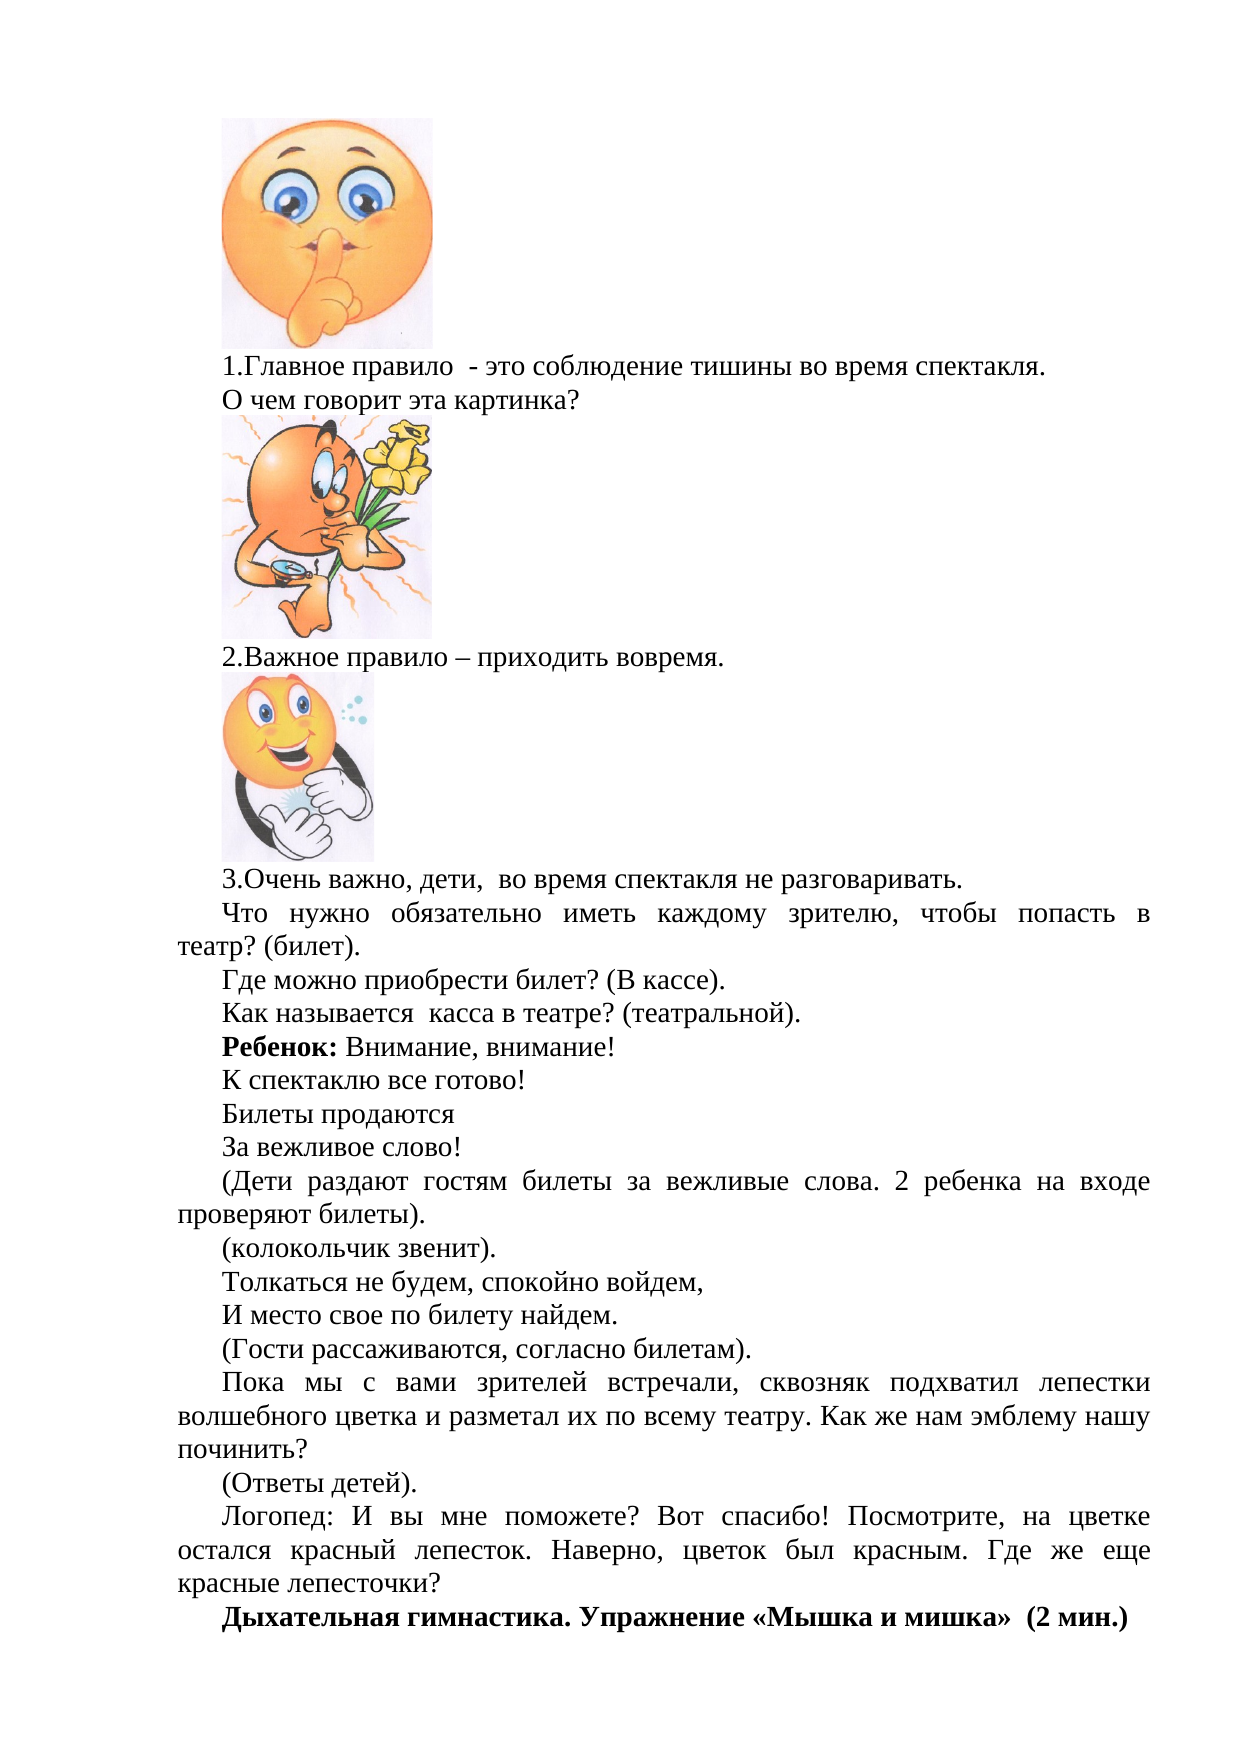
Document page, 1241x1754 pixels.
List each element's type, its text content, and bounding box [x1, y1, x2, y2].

picture [221, 415, 432, 639]
text О чем говорит эта картинка? [177, 382, 1152, 415]
text 2.Важное правило – приходить вовремя. [177, 639, 1152, 672]
text Билеты продаются [177, 1096, 1152, 1129]
text 1.Главное правило - это соблюдение тишины во время спектакля. [177, 348, 1152, 382]
picture [221, 672, 375, 862]
text (Гости рассаживаются, согласно билетам). [177, 1331, 1152, 1364]
text Где можно приобрести билет? (В кассе). [177, 962, 1152, 995]
text За вежливое слово! [177, 1129, 1152, 1163]
text 3.Очень важно, дети, во время спектакля не разговаривать. [177, 861, 1152, 895]
text Дыхательная гимнастика. Упражнение «Мышка и мишка» (2 мин.) [177, 1599, 1152, 1633]
text (Ответы детей). [177, 1465, 1152, 1498]
picture [221, 118, 433, 349]
text (колокольчик звенит). [177, 1230, 1152, 1264]
text Как называется касса в театре? (театральной). [177, 995, 1152, 1029]
text (Дети раздают гостям билеты за вежливые слова. 2 ребенка на входе проверяют билеты). [177, 1163, 1152, 1230]
text Логопед: И вы мне поможете? Вот спасибо! Посмотрите, на цветке остался красный лепесток. Наверно, цветок был красным. Где же еще красные лепесточки? [177, 1498, 1152, 1599]
text К спектаклю все готово! [177, 1062, 1152, 1096]
text Ребенок: Внимание, внимание! [177, 1029, 1152, 1062]
text Что нужно обязательно иметь каждому зрителю, чтобы попасть в театр? (билет). [177, 895, 1152, 962]
text Пока мы с вами зрителей встречали, сквозняк подхватил лепестки волшебного цветка и разметал их по всему театру. Как же нам эмблему нашу починить? [177, 1364, 1152, 1465]
text И место свое по билету найдем. [177, 1297, 1152, 1331]
text Толкаться не будем, спокойно войдем, [177, 1264, 1152, 1297]
